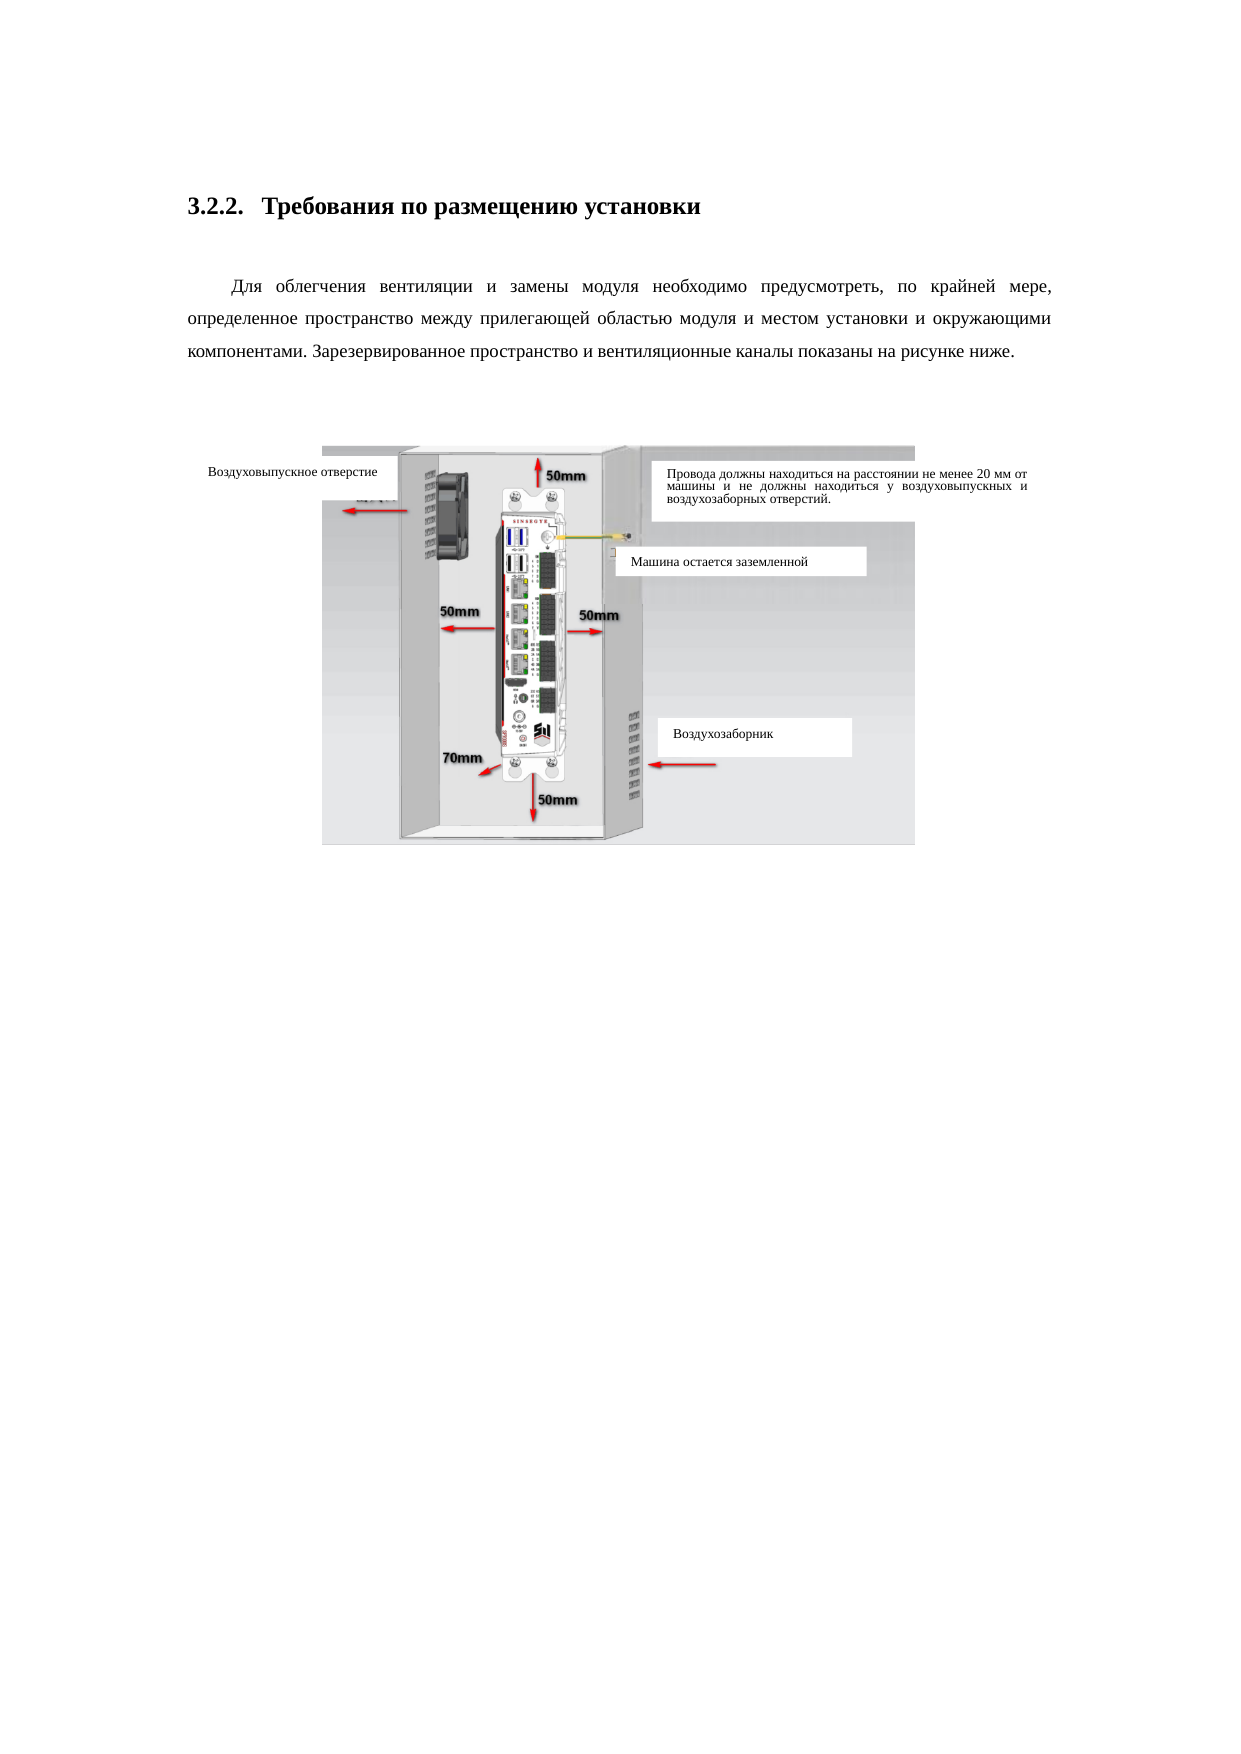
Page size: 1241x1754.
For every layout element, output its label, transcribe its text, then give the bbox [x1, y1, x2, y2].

text Для облегчения вентиляции и замены модуля необходимо предусмотреть, по крайней мере, определенное пространство между прилегающей областью модуля и местом установки и окружающими компонентами. Зарезервированное пространство и вентиляционные каналы показаны на рисунке ниже. [187, 269, 1053, 367]
subtitle Требования по размещению установки [187, 189, 1053, 222]
picture [322, 443, 915, 845]
